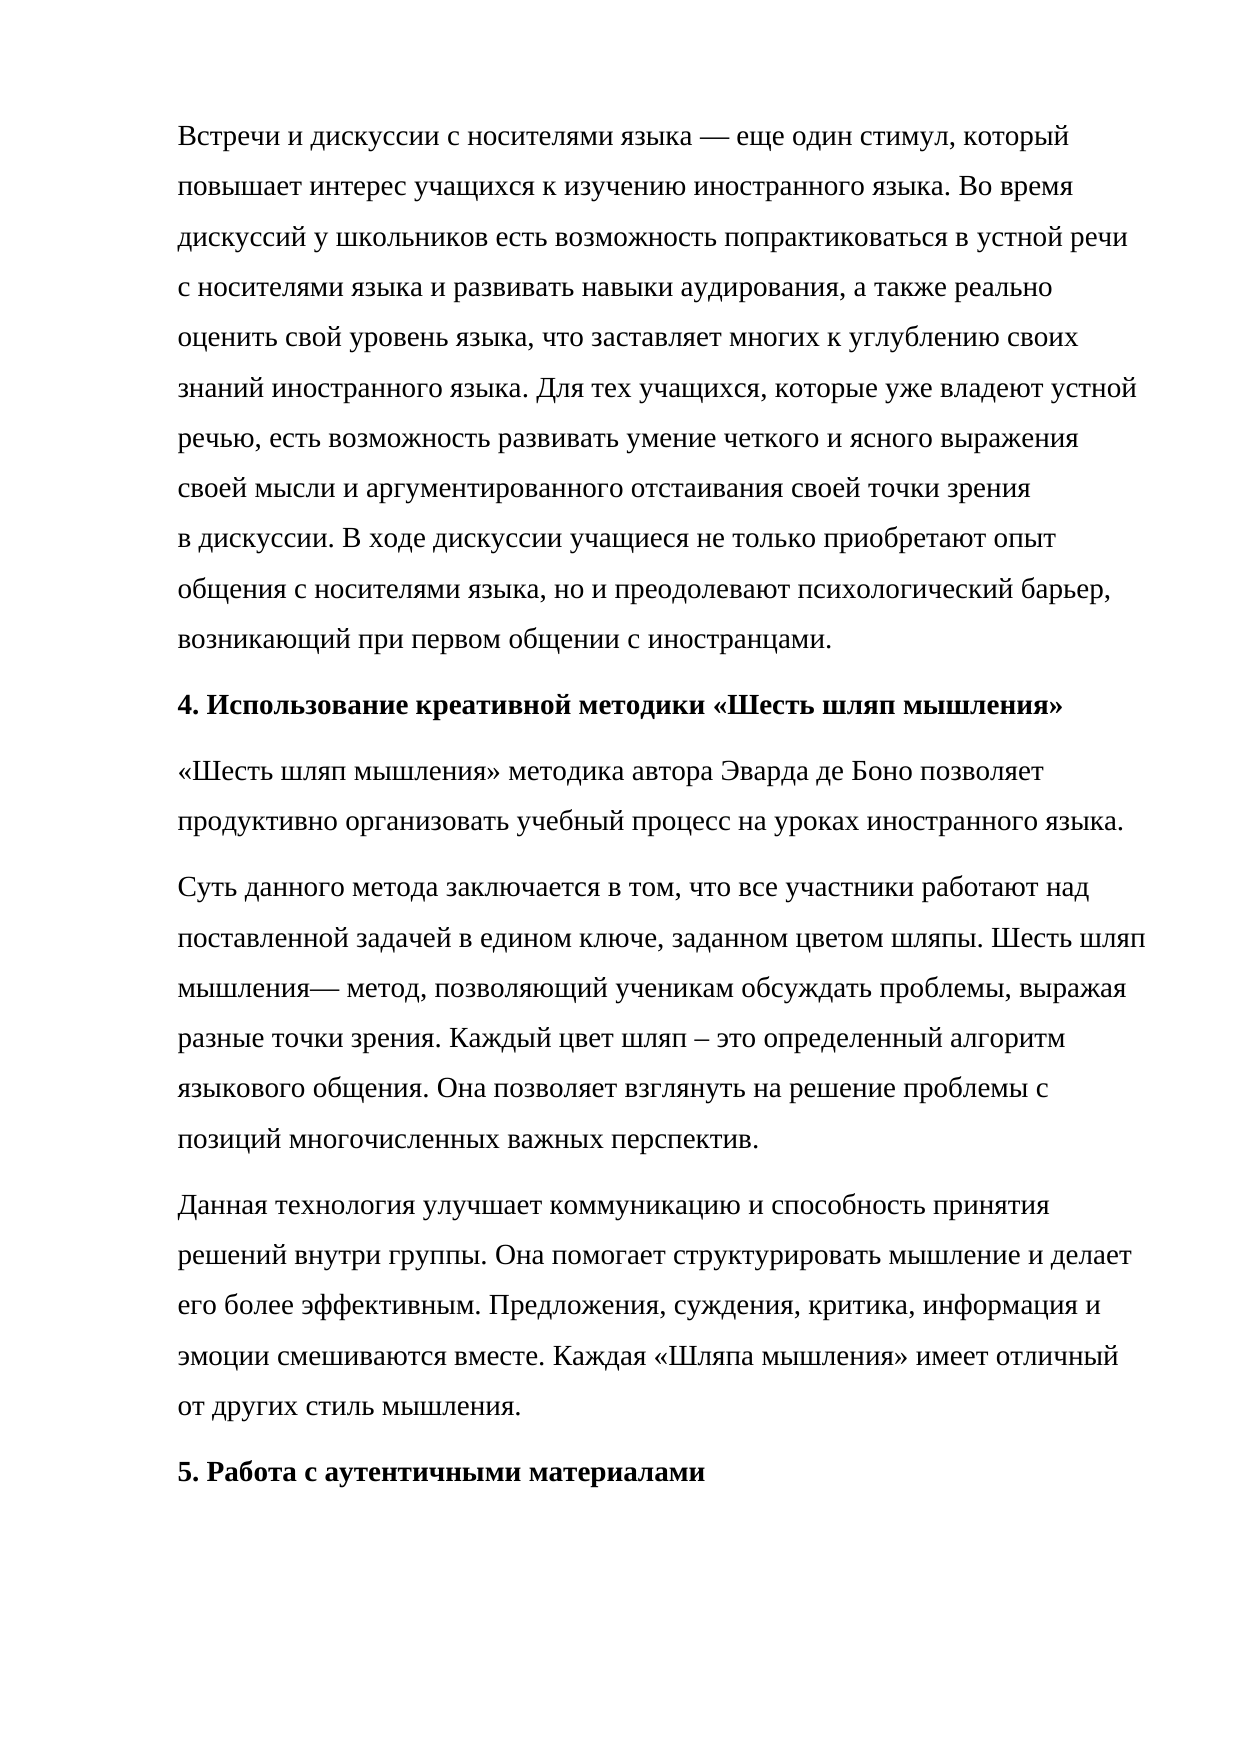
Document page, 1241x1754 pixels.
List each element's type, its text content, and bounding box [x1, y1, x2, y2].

text Встречи и дискуссии с носителями языка — еще один стимул, который повышает интерес учащихся к изучению иностранного языка. Во время дискуссий у школьников есть возможность попрактиковаться в устной речи с носителями языка и развивать навыки аудирования, а также реально оценить свой уровень языка, что заставляет многих к углублению своих знаний иностранного языка. Для тех учащихся, которые уже владеют устной речью, есть возможность развивать умение четкого и ясного выражения своей мысли и аргументированного отстаивания своей точки зрения в дискуссии. В ходе дискуссии учащиеся не только приобретают опыт общения с носителями языка, но и преодолевают психологический барьер, возникающий при первом общении с иностранцами. [177, 118, 1152, 655]
text 4. Использование креативной методики «Шесть шляп мышления» [177, 687, 1152, 721]
text Данная технология улучшает коммуникацию и способность принятия решений внутри группы. Она помогает структурировать мышление и делает его более эффективным. Предложения, суждения, критика, информация и эмоции смешиваются вместе. Каждая «Шляпа мышления» имеет отличный от других стиль мышления. [177, 1187, 1152, 1422]
text Суть данного метода заключается в том, что все участники работают над поставленной задачей в едином ключе, заданном цветом шляпы. Шесть шляп мышления— метод, позволяющий ученикам обсуждать проблемы, выражая разные точки зрения. Каждый цвет шляп – это определенный алгоритм языкового общения. Она позволяет взглянуть на решение проблемы с позиций многочисленных важных перспектив. [177, 869, 1152, 1154]
text 5. Работа с аутентичными материалами [177, 1454, 1152, 1488]
text «Шесть шляп мышления» методика автора Эварда де Боно позволяет продуктивно организовать учебный процесс на уроках иностранного языка. [177, 753, 1152, 837]
